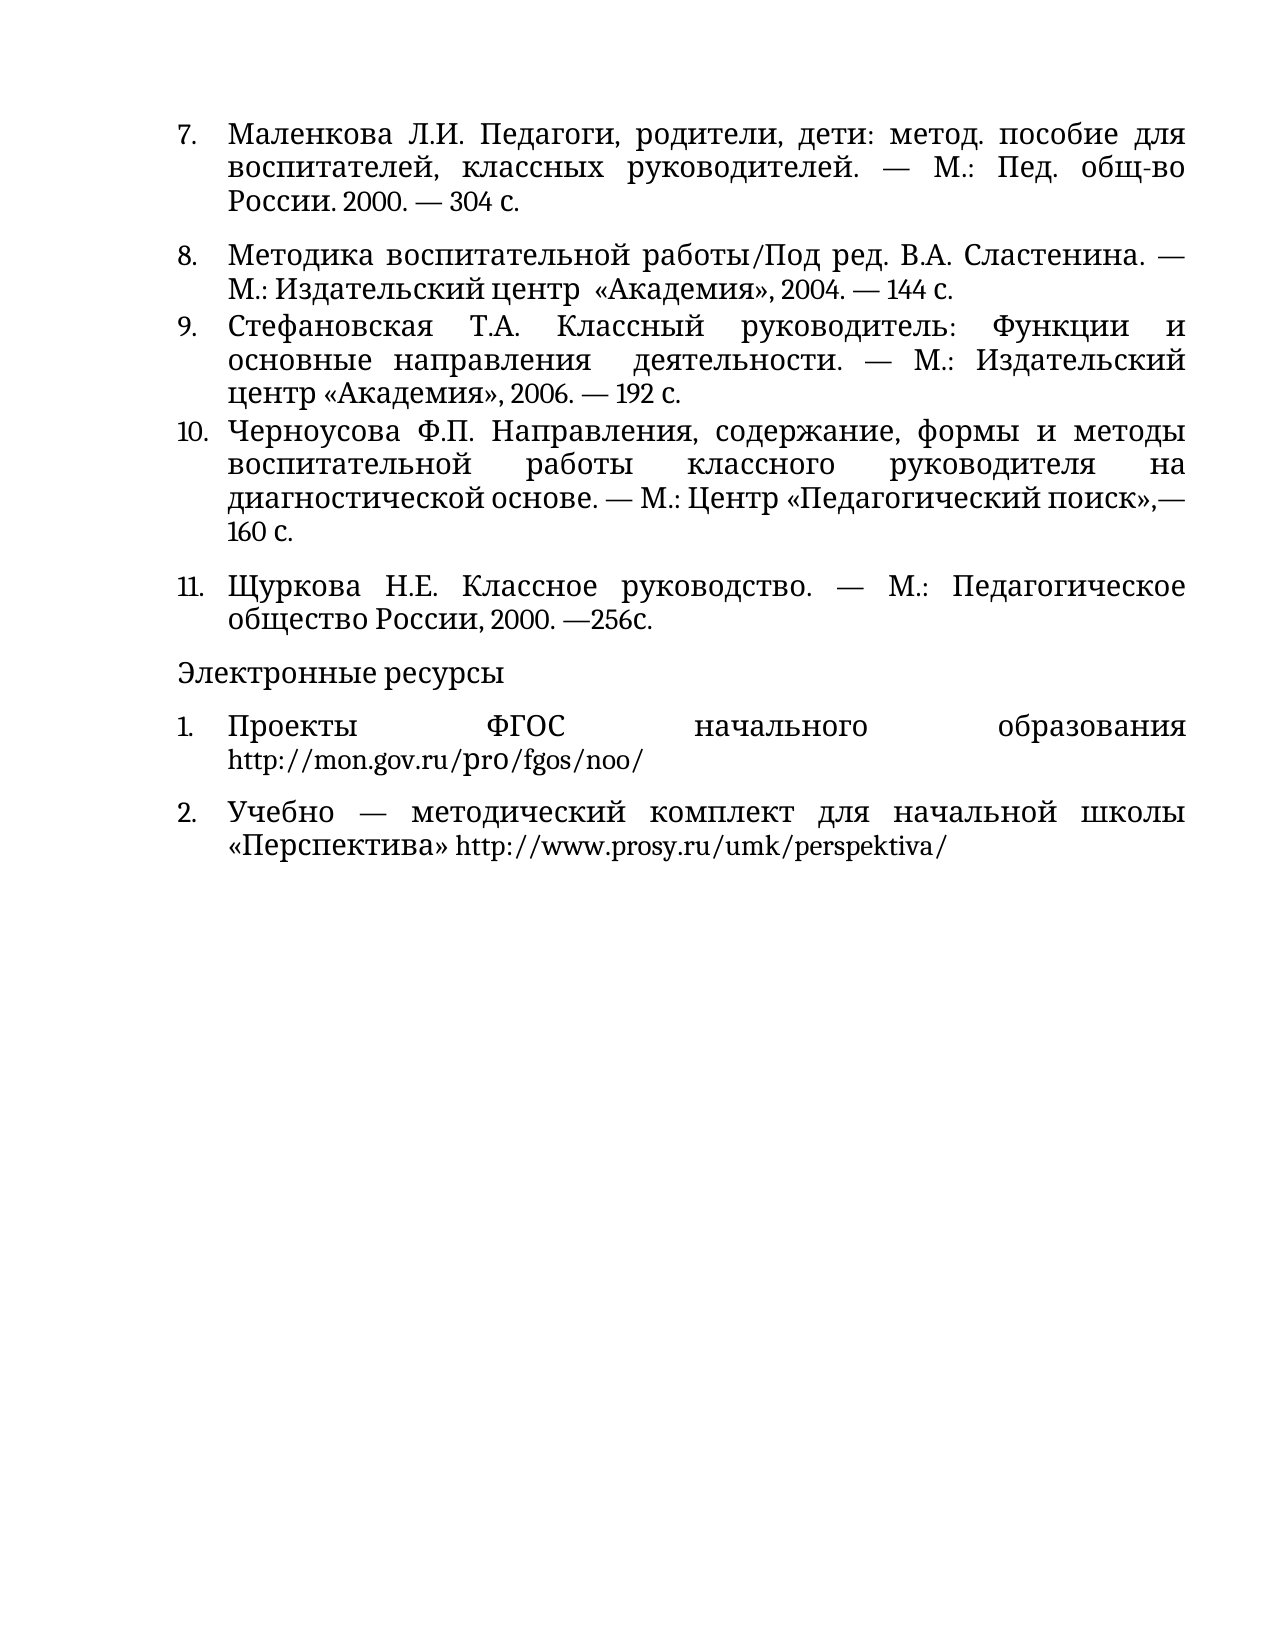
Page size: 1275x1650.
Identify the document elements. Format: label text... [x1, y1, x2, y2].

list Учебно — методический комплект для начальной школы «Перспектива» http://www.prosy.ru/umk/perspektiva/ [177, 796, 1186, 863]
list Маленкова Л.И. Педагоги, родители, дети: метод. пособие для воспитателей, классных руководителей. — М.: Пед. общ-во России. 2000. — 304 с. [177, 118, 1186, 219]
list Черноусова Ф.П. Направления, содержание, формы и методы воспитательной работы классного руководителя на диагностической основе. — М.: Центр «Педагогический поиск»,— 160 с. [177, 415, 1186, 549]
list Стефановская Т.А. Классный руководитель: Функции и основные направления деятельности. — М.: Издательский центр «Академия», 2006. — 192 с. [177, 310, 1186, 411]
list Проекты ФГОС начального образования http://mon.gov.ru/рrо/fgos/noo/ [177, 710, 1186, 777]
text Электронные ресурсы [177, 658, 1186, 691]
list Щуркова Н.Е. Классное руководство. — М.: Педагогическое общество России, 2000. —256с. [177, 570, 1186, 637]
list Методика воспитательной работы/Под ред. В.А. Сластенина. — М.: Издательский центр «Академия», 2004. — 144 с. [177, 239, 1186, 307]
